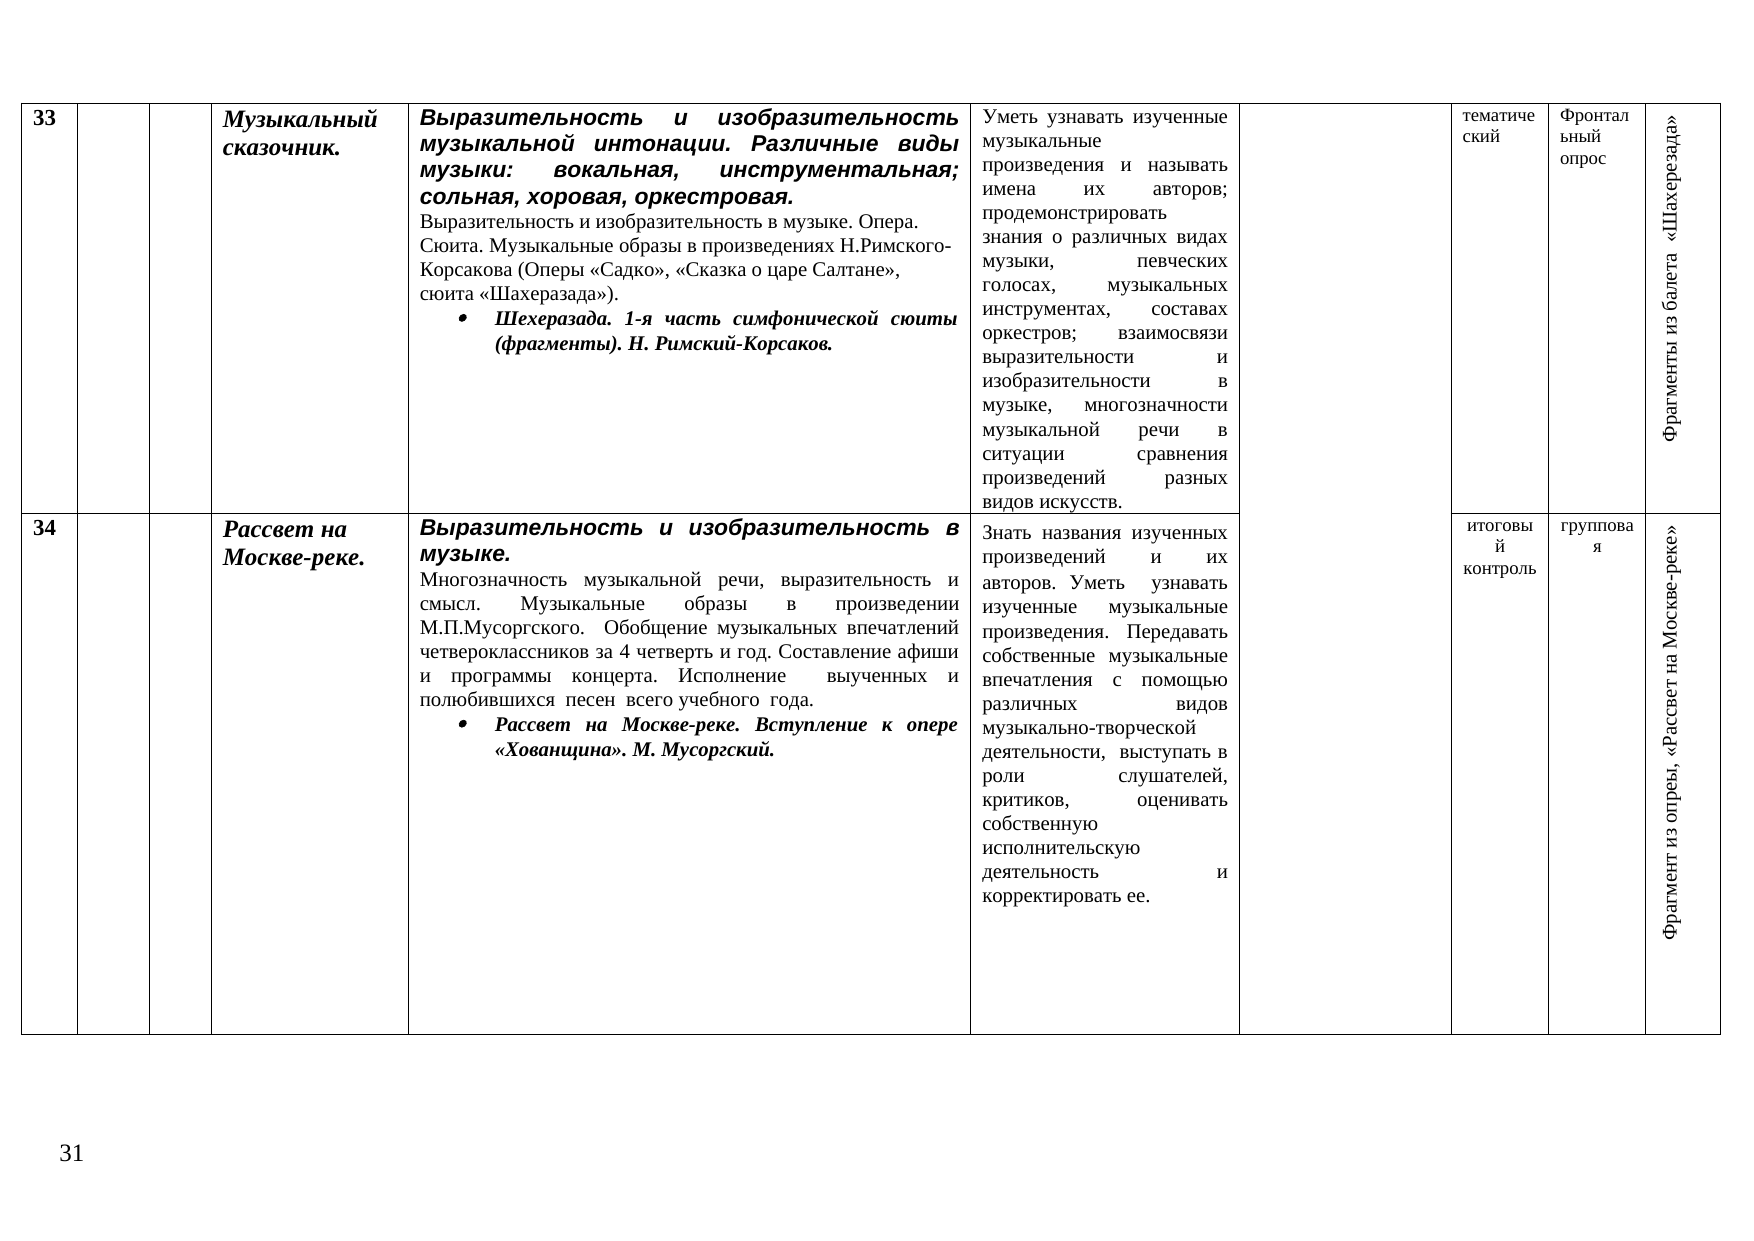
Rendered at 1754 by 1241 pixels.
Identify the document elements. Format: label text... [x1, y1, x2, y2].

table_cell Фрагмент из опреы, «Рассвет на Москве-реке» [1646, 514, 1720, 1033]
table_cell Фронтальный опрос [1549, 104, 1645, 513]
table_cell тематический [1452, 104, 1548, 513]
table_cell Выразительность и изобразительность музыкальной интонации. Различные виды музыки: вокальная, инструментальная; сольная, хоровая, оркестровая. Выразительность и изобразительность в музыке. Опера. Сюита. Музыкальные образы в произведениях Н.Римского-Корсакова (Оперы «Садко», «Сказка о царе Салтане», сюита «Шахеразада»). Шехеразада. 1-я часть симфонической сюиты (фрагменты). Н. Римский-Корсаков. [409, 104, 970, 513]
table_cell Выразительность и изобразительность в музыке. Многозначность музыкальной речи, выразительность и смысл. Музыкальные образы в произведении М.П.Мусоргского. Обобщение музыкальных впечатлений четвероклассников за 4 четверть и год. Составление афиши и программы концерта. Исполнение выученных и полюбившихся песен всего учебного года. Рассвет на Москве-реке. Вступление к опере «Хованщина». М. Мусоргский. [409, 514, 970, 1033]
table_cell [150, 514, 211, 1033]
table_cell Фрагменты из балета «Шахерезада» [1646, 104, 1720, 513]
table_cell Знать названия изученных произведений и их авторов. Уметь узнавать изученные музыкальные произведения. Передавать собственные музыкальные впечатления с помощью различных видов музыкально-творческой деятельности, выступать в роли слушателей, критиков, оценивать собственную исполнительскую деятельность и корректировать ее. [971, 514, 1239, 1033]
table_cell Уметь узнавать изученные музыкальные произведения и называть имена их авторов; продемонстрировать знания о различных видах музыки, певческих голосах, музыкальных инструментах, составах оркестров; взаимосвязи выразительности и изобразительности в музыке, многозначности музыкальной речи в ситуации сравнения произведений разных видов искусств. [971, 104, 1239, 513]
table_cell [78, 514, 149, 1033]
table_cell [150, 104, 211, 513]
table_cell 33 [22, 104, 77, 513]
table_cell 34 [22, 514, 77, 1033]
table_cell Рассвет на Москве-реке. [212, 514, 408, 1033]
table_cell итоговый контроль [1452, 514, 1548, 1033]
table_cell групповая [1549, 514, 1645, 1033]
table_cell Музыкальный сказочник. [212, 104, 408, 513]
table_cell [78, 104, 149, 513]
